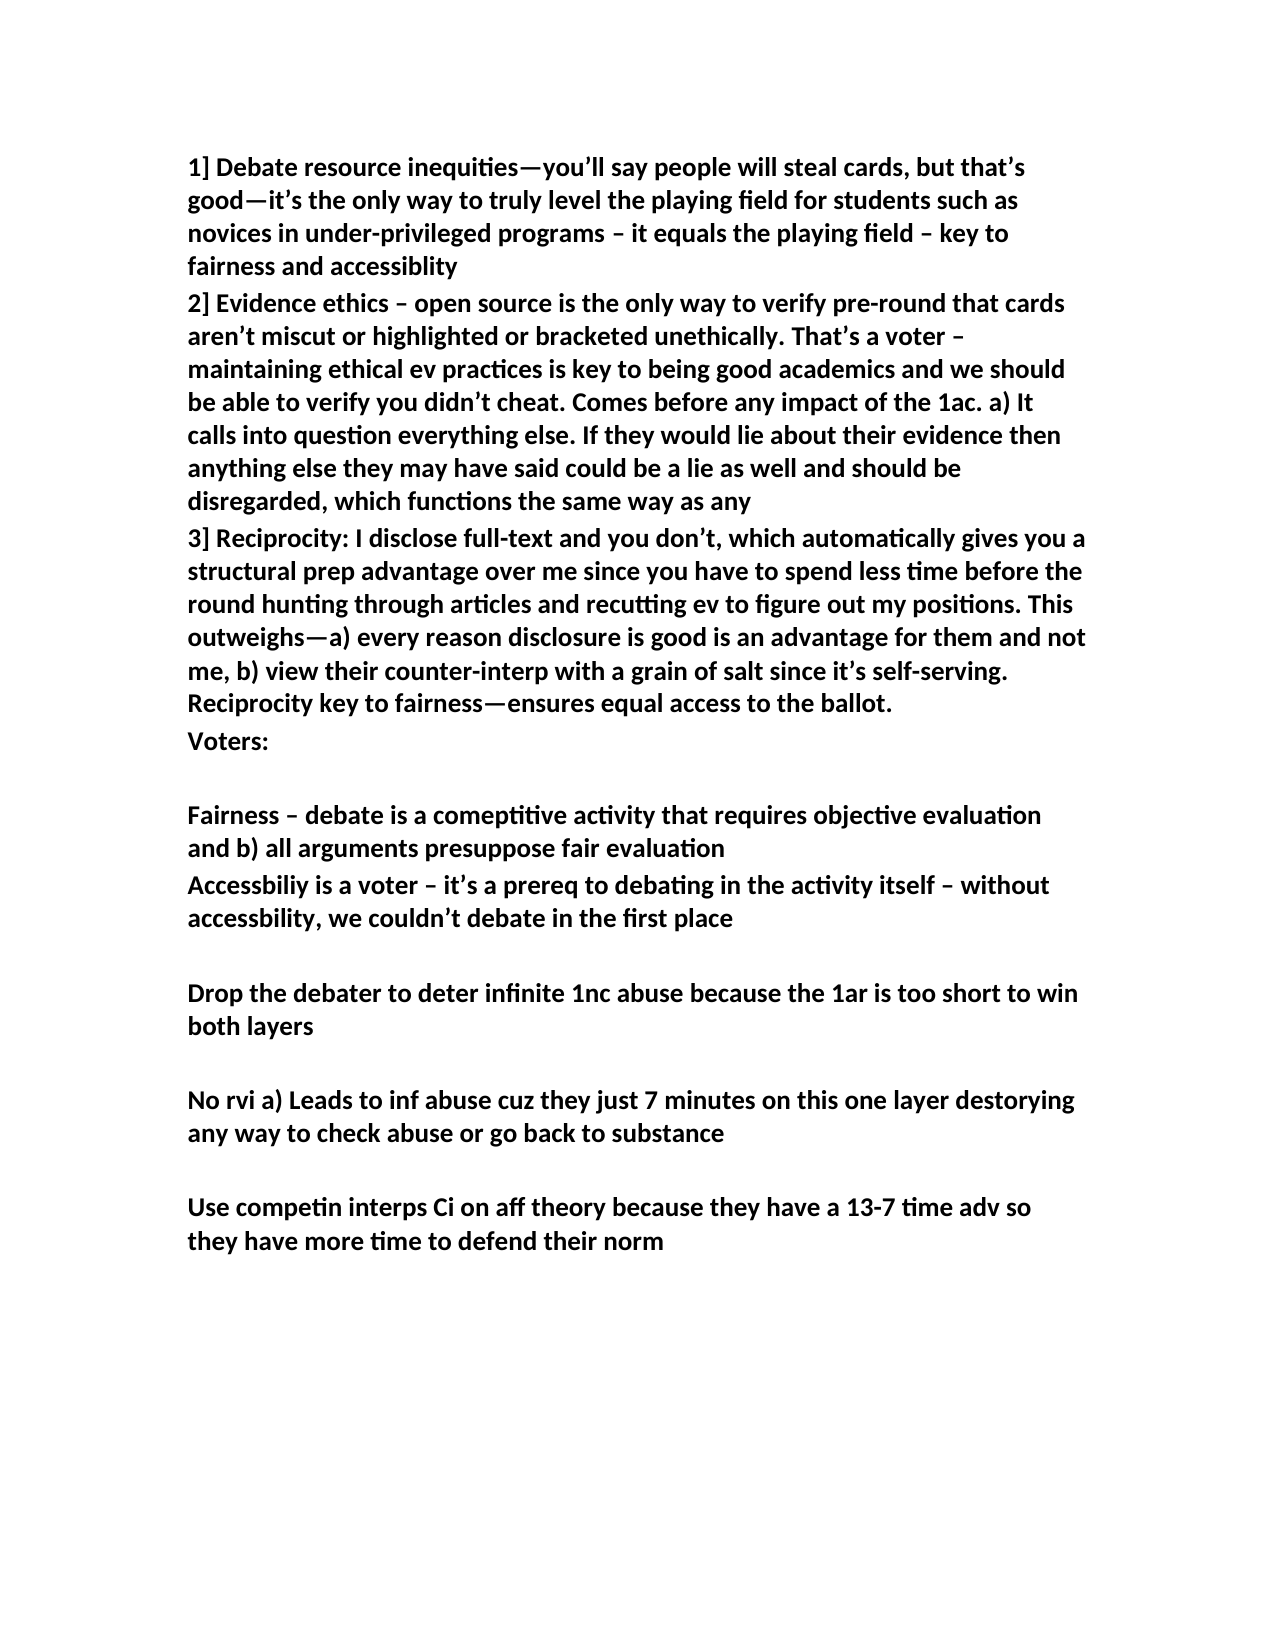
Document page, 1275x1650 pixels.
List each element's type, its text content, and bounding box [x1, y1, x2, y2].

subtitle Drop the debater to deter infinite 1nc abuse because the 1ar is too short to win both layers [187, 976, 1087, 1042]
subtitle 3] Reciprocity: I disclose full-text and you don’t, which automatically gives you a structural prep advantage over me since you have to spend less time before the round hunting through articles and recutting ev to figure out my positions. This outweighs—a) every reason disclosure is good is an advantage for them and not me, b) view their counter-interp with a grain of salt since it’s self-serving. Reciprocity key to fairness—ensures equal access to the ballot. [187, 522, 1087, 720]
subtitle Use competin interps Ci on aff theory because they have a 13-7 time adv so they have more time to defend their norm [187, 1191, 1087, 1257]
subtitle 2] Evidence ethics – open source is the only way to verify pre-round that cards aren’t miscut or highlighted or bracketed unethically. That’s a voter – maintaining ethical ev practices is key to being good academics and we should be able to verify you didn’t cheat. Comes before any impact of the 1ac. a) It calls into question everything else. If they would lie about their evidence then anything else they may have said could be a lie as well and should be disregarded, which functions the same way as any [187, 286, 1087, 517]
subtitle No rvi a) Leads to inf abuse cuz they just 7 minutes on this one layer destorying any way to check abuse or go back to substance [187, 1083, 1087, 1149]
subtitle Fairness – debate is a comeptitive activity that requires objective evaluation and b) all arguments presuppose fair evaluation [187, 798, 1087, 864]
subtitle 1] Debate resource inequities—you’ll say people will steal cards, but that’s good—it’s the only way to truly level the playing field for students such as novices in under-privileged programs – it equals the playing field – key to fairness and accessiblity [187, 150, 1087, 282]
subtitle Voters: [187, 724, 1087, 757]
subtitle Accessbiliy is a voter – it’s a prereq to debating in the activity itself – without accessbility, we couldn’t debate in the first place [187, 868, 1087, 934]
